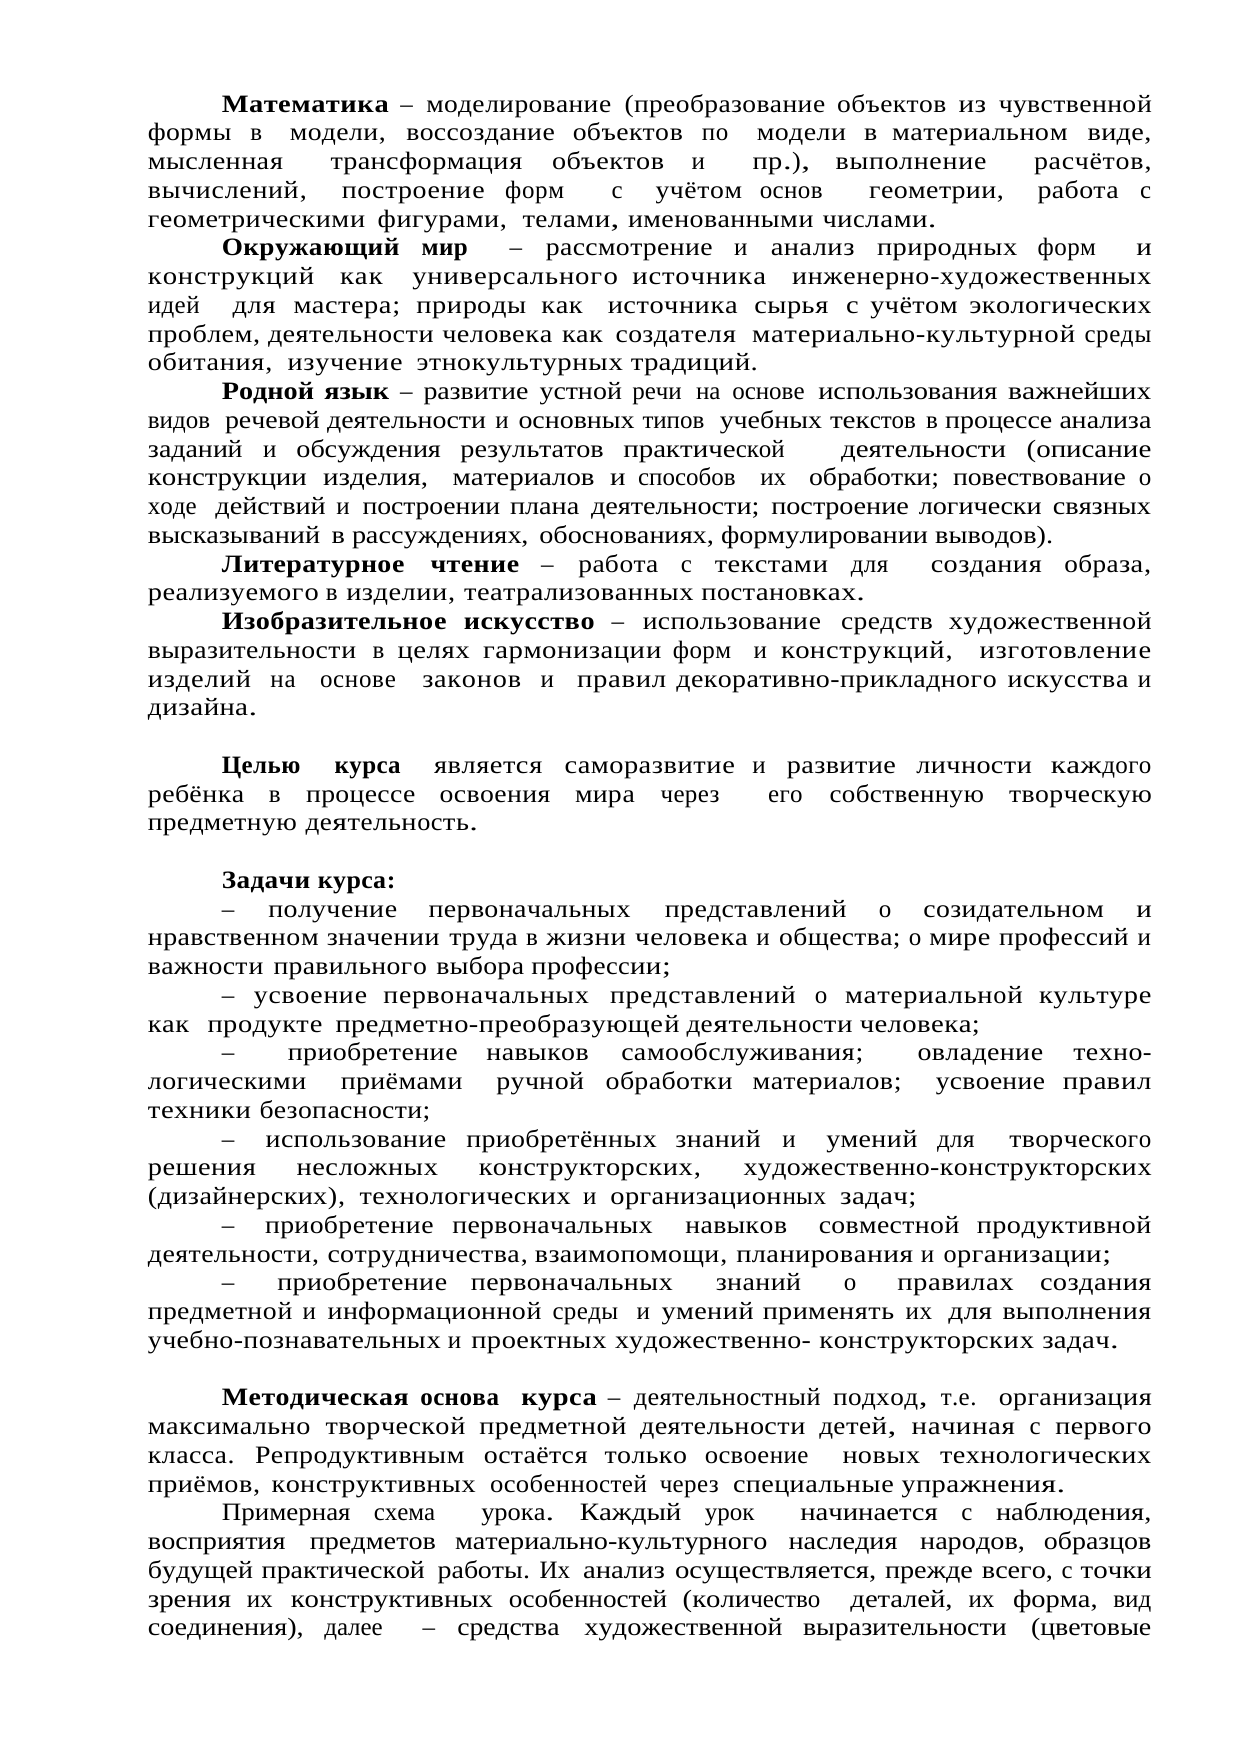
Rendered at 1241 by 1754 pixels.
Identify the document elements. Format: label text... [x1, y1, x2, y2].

text – приобретение первоначальных знаний о правилах создания предметной и информационной среды и умений применять их для выполнения учебно-познавательных и проектных художественно- конструкторских задач. [148, 1267, 1152, 1354]
text Задачи курса: [148, 865, 1152, 894]
text Родной язык – развитие устной речи на основе использования важнейших видов речевой деятельности и основных типов учебных текстов в процессе анализа заданий и обсуждения результатов практической деятельности (описание конструкции изделия, материалов и способов их обработки; повествование о ходе действий и построении плана деятельности; построение логически связных высказываний в рассуждениях, обоснованиях, формулировании выводов). [148, 376, 1152, 549]
text – получение первоначальных представлений о созидательном и нравственном значении труда в жизни человека и общества; о мире профессий и важности правильного выбора профессии; [148, 894, 1152, 980]
text – использование приобретённых знаний и умений для творческого решения несложных конструкторских, художественно-конструкторских (дизайнерских), технологических и организационных задач; [148, 1124, 1152, 1210]
text Математика – моделирование (преобразование объектов из чувственной формы в модели, воссоздание объектов по модели в материальном виде, мысленная трансформация объектов и пр.), выполнение расчётов, вычислений, построение форм с учётом основ геометрии, работа с геометрическими фигурами, телами, именованными числами. [148, 89, 1152, 232]
text – усвоение первоначальных представлений о материальной культуре как продукте предметно-преобразующей деятельности человека; [148, 980, 1152, 1037]
text Литературное чтение – работа с текстами для создания образа, реализуемого в изделии, театрализованных постановках. [148, 549, 1152, 606]
text – приобретение навыков самообслуживания; овладение техно-логическими приёмами ручной обработки материалов; усвоение правил техники безопасности; [148, 1037, 1152, 1124]
text Изобразительное искусство – использование средств художественной выразительности в целях гармонизации форм и конструкций, изготовление изделий на основе законов и правил декоративно-прикладного искусства и дизайна. [148, 606, 1152, 721]
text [148, 1497, 1152, 1641]
text Окружающий мир – рассмотрение и анализ природных форм и конструкций как универсального источника инженерно-художественных идей для мастера; природы как источника сырья с учётом экологических проблем, деятельности человека как создателя материально-культурной среды обитания, изучение этнокультурных традиций. [148, 232, 1152, 376]
text Целью курса является саморазвитие и развитие личности каждого ребёнка в процессе освоения мира через его собственную творческую предметную деятельность. [148, 750, 1152, 836]
text – приобретение первоначальных навыков совместной продуктивной деятельности, сотрудничества, взаимопомощи, планирования и организации; [148, 1210, 1152, 1267]
text Методическая основа курса – деятельностный подход, т.е. организация максимально творческой предметной деятельности детей, начиная с первого класса. Репродуктивным остаётся только освоение новых технологических приёмов, конструктивных особенностей через специальные упражнения. [148, 1382, 1152, 1497]
